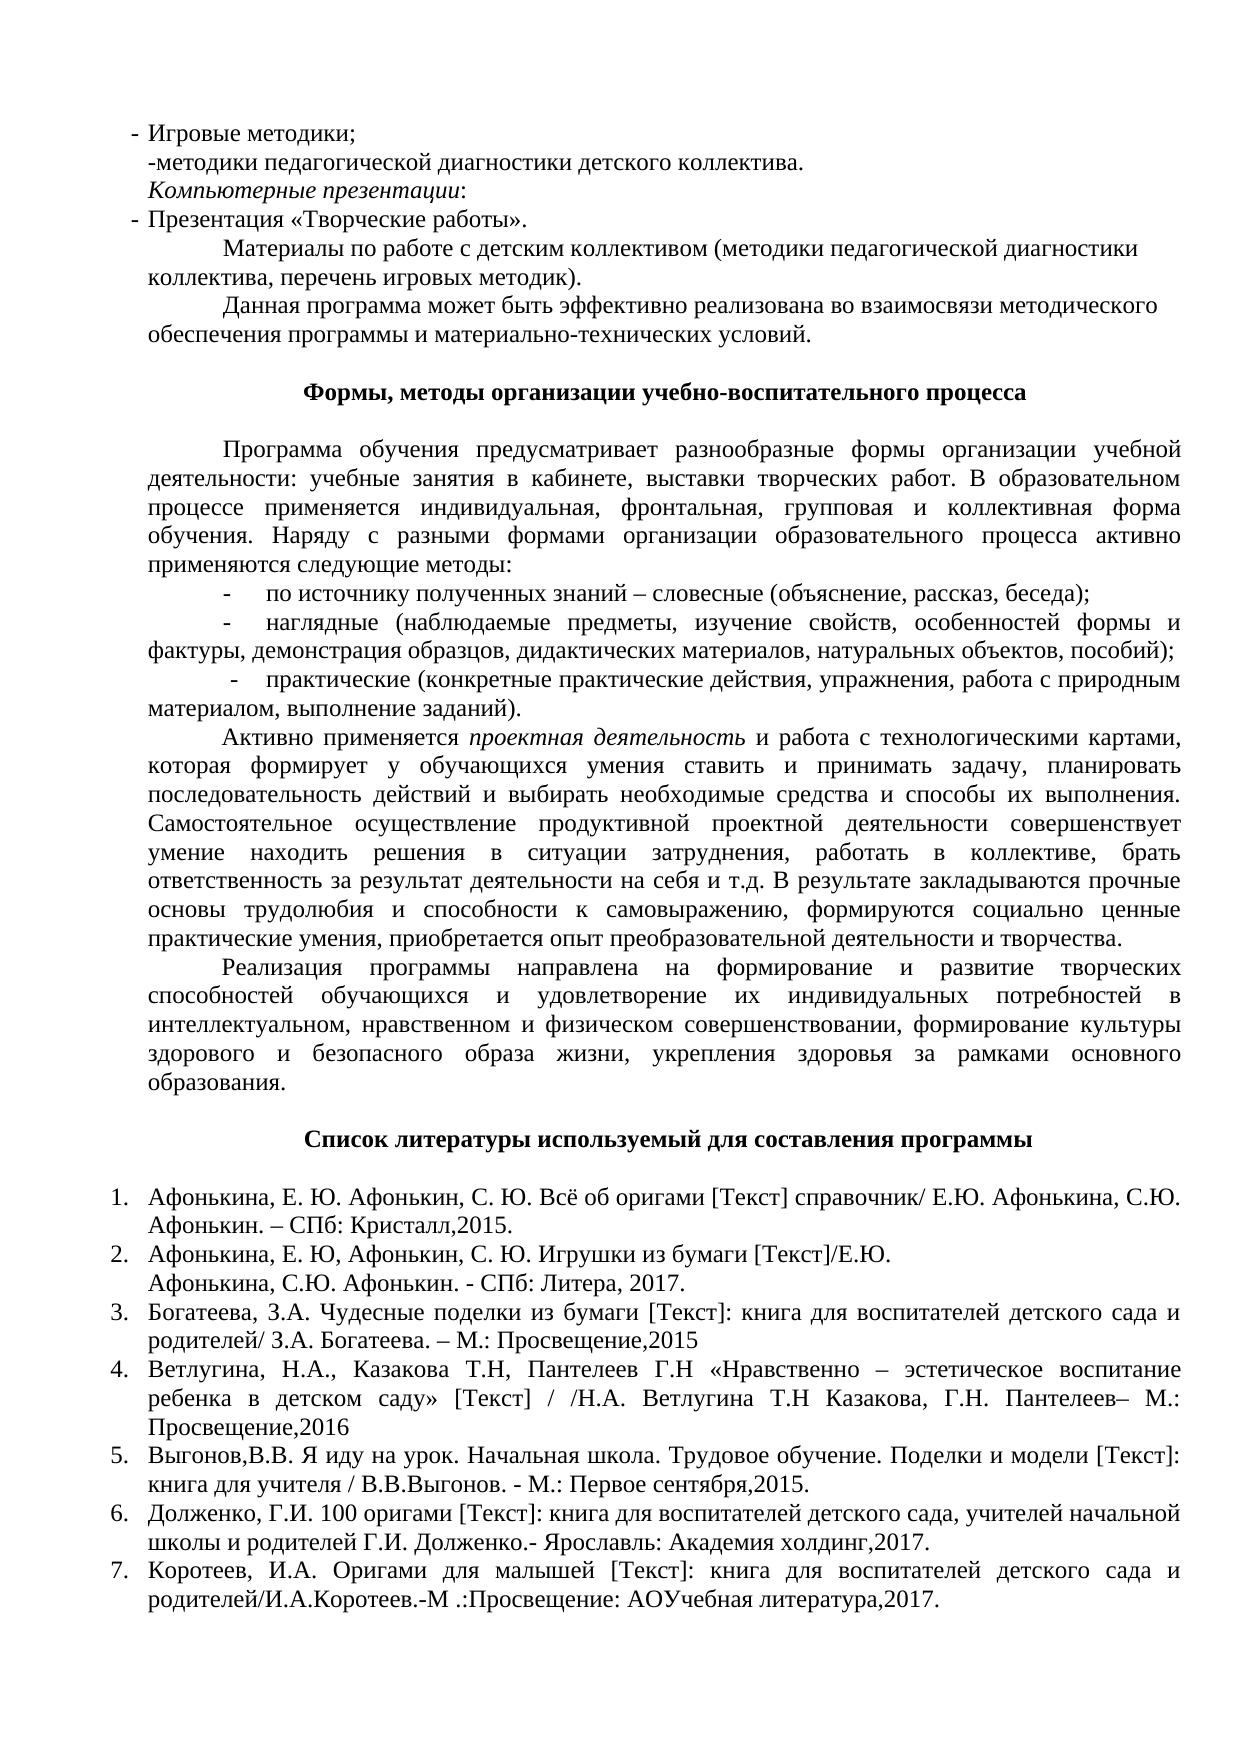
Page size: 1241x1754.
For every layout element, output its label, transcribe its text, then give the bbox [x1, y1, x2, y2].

list Афонькина, Е. Ю, Афонькин, С. Ю. Игрушки из бумаги [Текст]/Е.Ю. [110, 1239, 1182, 1268]
list Богатеева, З.А. Чудесные поделки из бумаги [Текст]: книга для воспитателей детского сада и родителей/ З.А. Богатеева. – М.: Просвещение,2015 [110, 1297, 1182, 1354]
list Коротеев, И.А. Оригами для малышей [Текст]: книга для воспитателей детского сада и родителей/И.А.Коротеев.-М .:Просвещение: АОУчебная литература,2017. [110, 1556, 1182, 1613]
text Материалы по работе с детским коллективом (методики педагогической диагностики коллектива, перечень игровых методик). [148, 233, 1182, 291]
list Игровые методики; [131, 118, 1182, 147]
list Список литературы используемый для составления программы [154, 1124, 1182, 1153]
list Ветлугина, Н.А., Казакова Т.Н, Пантелеев Г.Н «Нравственно – эстетическое воспитание ребенка в детском саду» [Текст] / /Н.А. Ветлугина Т.Н Казакова, Г.Н. Пантелеев– М.: Просвещение,2016 [110, 1354, 1182, 1441]
text Формы, методы организации учебно-воспитательного процесса [148, 377, 1182, 406]
text -методики педагогической диагностики детского коллектива. [148, 147, 1182, 176]
text Компьютерные презентации: [148, 176, 1182, 204]
text Данная программа может быть эффективно реализована во взаимосвязи методического обеспечения программы и материально-технических условий. [148, 291, 1182, 348]
list наглядные (наблюдаемые предметы, изучение свойств, особенностей формы и фактуры, демонстрация образцов, дидактических материалов, натуральных объектов, пособий); [148, 607, 1182, 664]
list Долженко, Г.И. 100 оригами [Текст]: книга для воспитателей детского сада, учителей начальной школы и родителей Г.И. Долженко.- Ярославль: Академия холдинг,2017. [110, 1498, 1182, 1556]
list Выгонов,В.В. Я иду на урок. Начальная школа. Трудовое обучение. Поделки и модели [Текст]: книга для учителя / В.В.Выгонов. - М.: Первое сентября,2015. [110, 1441, 1182, 1498]
list по источнику полученных знаний – словесные (объяснение, рассказ, беседа); [148, 578, 1182, 607]
text Афонькина, С.Ю. Афонькин. - СПб: Литера, 2017. [148, 1268, 1182, 1297]
list Презентация «Творческие работы». [131, 204, 1182, 233]
list практические (конкретные практические действия, упражнения, работа с природным материалом, выполнение заданий). [148, 664, 1182, 722]
text Программа обучения предусматривает разнообразные формы организации учебной деятельности: учебные занятия в кабинете, выставки творческих работ. В образовательном процессе применяется индивидуальная, фронтальная, групповая и коллективная форма обучения. Наряду с разными формами организации образовательного процесса активно применяются следующие методы: [148, 434, 1182, 578]
list Афонькина, Е. Ю. Афонькин, С. Ю. Всё об оригами [Текст] справочник/ Е.Ю. Афонькина, С.Ю. Афонькин. – СПб: Кристалл,2015. [110, 1182, 1182, 1239]
text Активно применяется проектная деятельность и работа с технологическими картами, которая формирует у обучающихся умения ставить и принимать задачу, планировать последовательность действий и выбирать необходимые средства и способы их выполнения. Самостоятельное осуществление продуктивной проектной деятельности совершенствует умение находить решения в ситуации затруднения, работать в коллективе, брать ответственность за результат деятельности на себя и т.д. В результате закладываются прочные основы трудолюбия и способности к самовыражению, формируются социально ценные практические умения, приобретается опыт преобразовательной деятельности и творчества. [148, 722, 1182, 952]
text Реализация программы направлена на формирование и развитие творческих способностей обучающихся и удовлетворение их индивидуальных потребностей в интеллектуальном, нравственном и физическом совершенствовании, формирование культуры здорового и безопасного образа жизни, укрепления здоровья за рамками основного образования. [148, 952, 1182, 1096]
